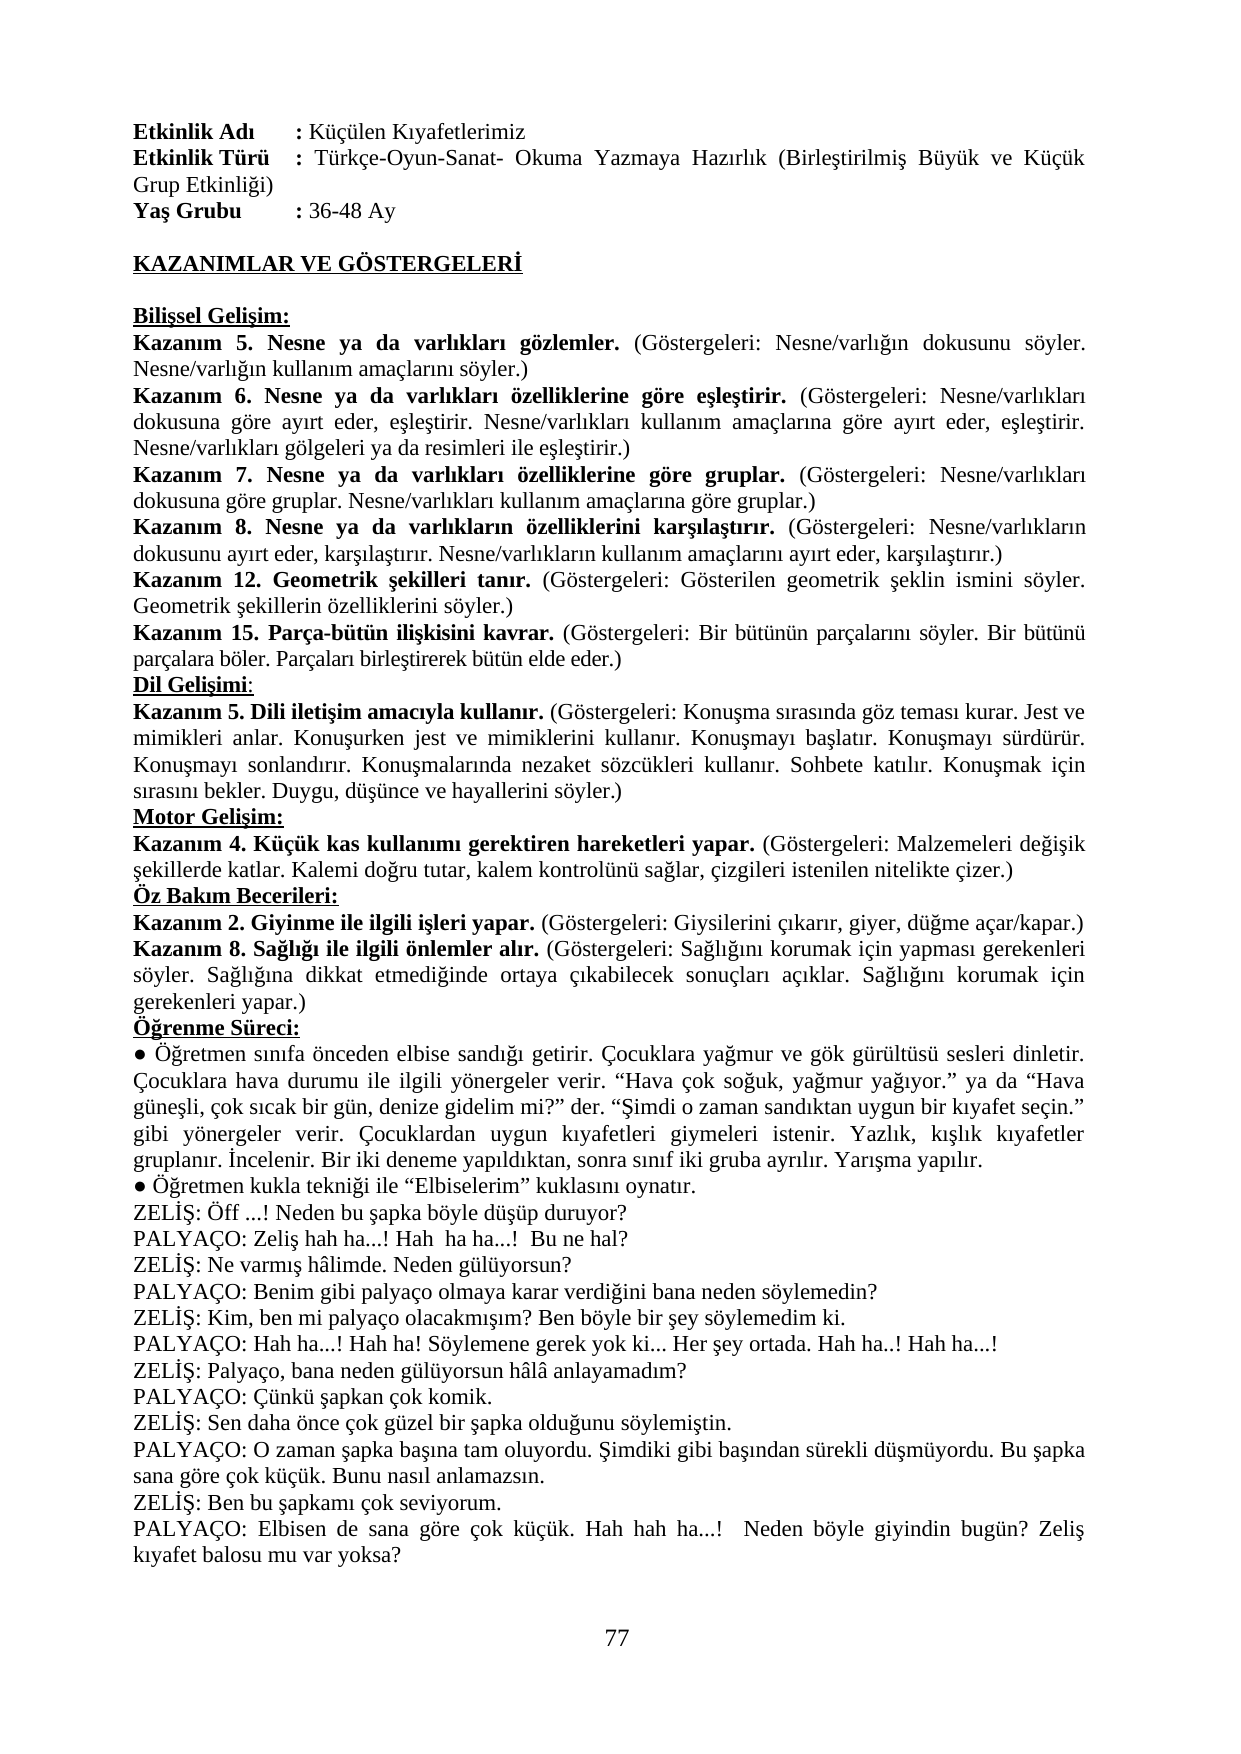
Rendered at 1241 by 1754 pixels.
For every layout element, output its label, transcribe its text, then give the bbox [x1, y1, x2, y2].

text Öğrenme Süreci: [133, 1014, 1086, 1041]
text Motor Gelişim: [133, 803, 1086, 830]
text ● Öğretmen kukla tekniği ile “Elbiselerim” kuklasını oynatır. [133, 1172, 1086, 1199]
text ZELİŞ: Kim, ben mi palyaço olacakmışım? Ben böyle bir şey söylemedim ki. [133, 1304, 1086, 1330]
text PALYAÇO: Benim gibi palyaço olmaya karar verdiğini bana neden söylemedin? [133, 1278, 1086, 1304]
text Kazanım 2. Giyinme ile ilgili işleri yapar. (Göstergeleri: Giysilerini çıkarır, giyer, düğme açar/kapar.) [133, 909, 1086, 935]
text Dil Gelişimi: [133, 672, 1086, 698]
text Etkinlik Türü : Türkçe-Oyun-Sanat- Okuma Yazmaya Hazırlık (Birleştirilmiş Büyük ve Küçük Grup Etkinliği) [133, 144, 1086, 197]
text Kazanım 6. Nesne ya da varlıkları özelliklerine göre eşleştirir. (Göstergeleri: Nesne/varlıkları dokusuna göre ayırt eder, eşleştirir. Nesne/varlıkları kullanım amaçlarına göre ayırt eder, eşleştirir. Nesne/varlıkları gölgeleri ya da resimleri ile eşleştirir.) [133, 382, 1086, 461]
text Etkinlik Adı : Küçülen Kıyafetlerimiz [133, 118, 1086, 144]
text Kazanım 7. Nesne ya da varlıkları özelliklerine göre gruplar. (Göstergeleri: Nesne/varlıkları dokusuna göre gruplar. Nesne/varlıkları kullanım amaçlarına göre gruplar.) [133, 461, 1086, 513]
text Kazanım 5. Nesne ya da varlıkları gözlemler. (Göstergeleri: Nesne/varlığın dokusunu söyler. Nesne/varlığın kullanım amaçlarını söyler.) [133, 329, 1086, 382]
text ZELİŞ: Sen daha önce çok güzel bir şapka olduğunu söylemiştin. [133, 1409, 1086, 1436]
text Bilişsel Gelişim: [133, 303, 1086, 329]
text PALYAÇO: Hah ha...! Hah ha! Söylemene gerek yok ki... Her şey ortada. Hah ha..! Hah ha...! [133, 1330, 1086, 1357]
text PALYAÇO: Çünkü şapkan çok komik. [133, 1383, 1086, 1409]
text Kazanım 5. Dili iletişim amacıyla kullanır. (Göstergeleri: Konuşma sırasında göz teması kurar. Jest ve mimikleri anlar. Konuşurken jest ve mimiklerini kullanır. Konuşmayı başlatır. Konuşmayı sürdürür. Konuşmayı sonlandırır. Konuşmalarında nezaket sözcükleri kullanır. Sohbete katılır. Konuşmak için sırasını bekler. Duygu, düşünce ve hayallerini söyler.) [133, 698, 1086, 803]
text Kazanım 4. Küçük kas kullanımı gerektiren hareketleri yapar. (Göstergeleri: Malzemeleri değişik şekillerde katlar. Kalemi doğru tutar, kalem kontrolünü sağlar, çizgileri istenilen nitelikte çizer.) [133, 830, 1086, 882]
text ZELİŞ: Öff ...! Neden bu şapka böyle düşüp duruyor? [133, 1199, 1086, 1225]
text Öz Bakım Becerileri: [133, 882, 1086, 909]
text PALYAÇO: Elbisen de sana göre çok küçük. Hah hah ha...! Neden böyle giyindin bugün? Zeliş kıyafet balosu mu var yoksa? [133, 1515, 1086, 1568]
text Yaş Grubu : 36-48 Ay [133, 197, 1086, 223]
text Kazanım 15. Parça-bütün ilişkisini kavrar. (Göstergeleri: Bir bütünün parçalarını söyler. Bir bütünü parçalara böler. Parçaları birleştirerek bütün elde eder.) [133, 619, 1086, 672]
text ZELİŞ: Ne varmış hâlimde. Neden gülüyorsun? [133, 1251, 1086, 1278]
text ● Öğretmen sınıfa önceden elbise sandığı getirir. Çocuklara yağmur ve gök gürültüsü sesleri dinletir. Çocuklara hava durumu ile ilgili yönergeler verir. “Hava çok soğuk, yağmur yağıyor.” ya da “Hava güneşli, çok sıcak bir gün, denize gidelim mi?” der. “Şimdi o zaman sandıktan uygun bir kıyafet seçin.” gibi yönergeler verir. Çocuklardan uygun kıyafetleri giymeleri istenir. Yazlık, kışlık kıyafetler gruplanır. İncelenir. Bir iki deneme yapıldıktan, sonra sınıf iki gruba ayrılır. Yarışma yapılır. [133, 1041, 1086, 1172]
text PALYAÇO: O zaman şapka başına tam oluyordu. Şimdiki gibi başından sürekli düşmüyordu. Bu şapka sana göre çok küçük. Bunu nasıl anlamazsın. [133, 1436, 1086, 1488]
text ZELİŞ: Ben bu şapkamı çok seviyorum. [133, 1488, 1086, 1515]
text Kazanım 8. Sağlığı ile ilgili önlemler alır. (Göstergeleri: Sağlığını korumak için yapması gerekenleri söyler. Sağlığına dikkat etmediğinde ortaya çıkabilecek sonuçları açıklar. Sağlığını korumak için gerekenleri yapar.) [133, 935, 1086, 1014]
text Kazanım 8. Nesne ya da varlıkların özelliklerini karşılaştırır. (Göstergeleri: Nesne/varlıkların dokusunu ayırt eder, karşılaştırır. Nesne/varlıkların kullanım amaçlarını ayırt eder, karşılaştırır.) [133, 513, 1086, 566]
text ZELİŞ: Palyaço, bana neden gülüyorsun hâlâ anlayamadım? [133, 1357, 1086, 1383]
text Kazanım 12. Geometrik şekilleri tanır. (Göstergeleri: Gösterilen geometrik şeklin ismini söyler. Geometrik şekillerin özelliklerini söyler.) [133, 566, 1086, 619]
text PALYAÇO: Zeliş hah ha...! Hah ha ha...! Bu ne hal? [133, 1225, 1086, 1251]
text KAZANIMLAR VE GÖSTERGELERİ [133, 250, 1086, 276]
